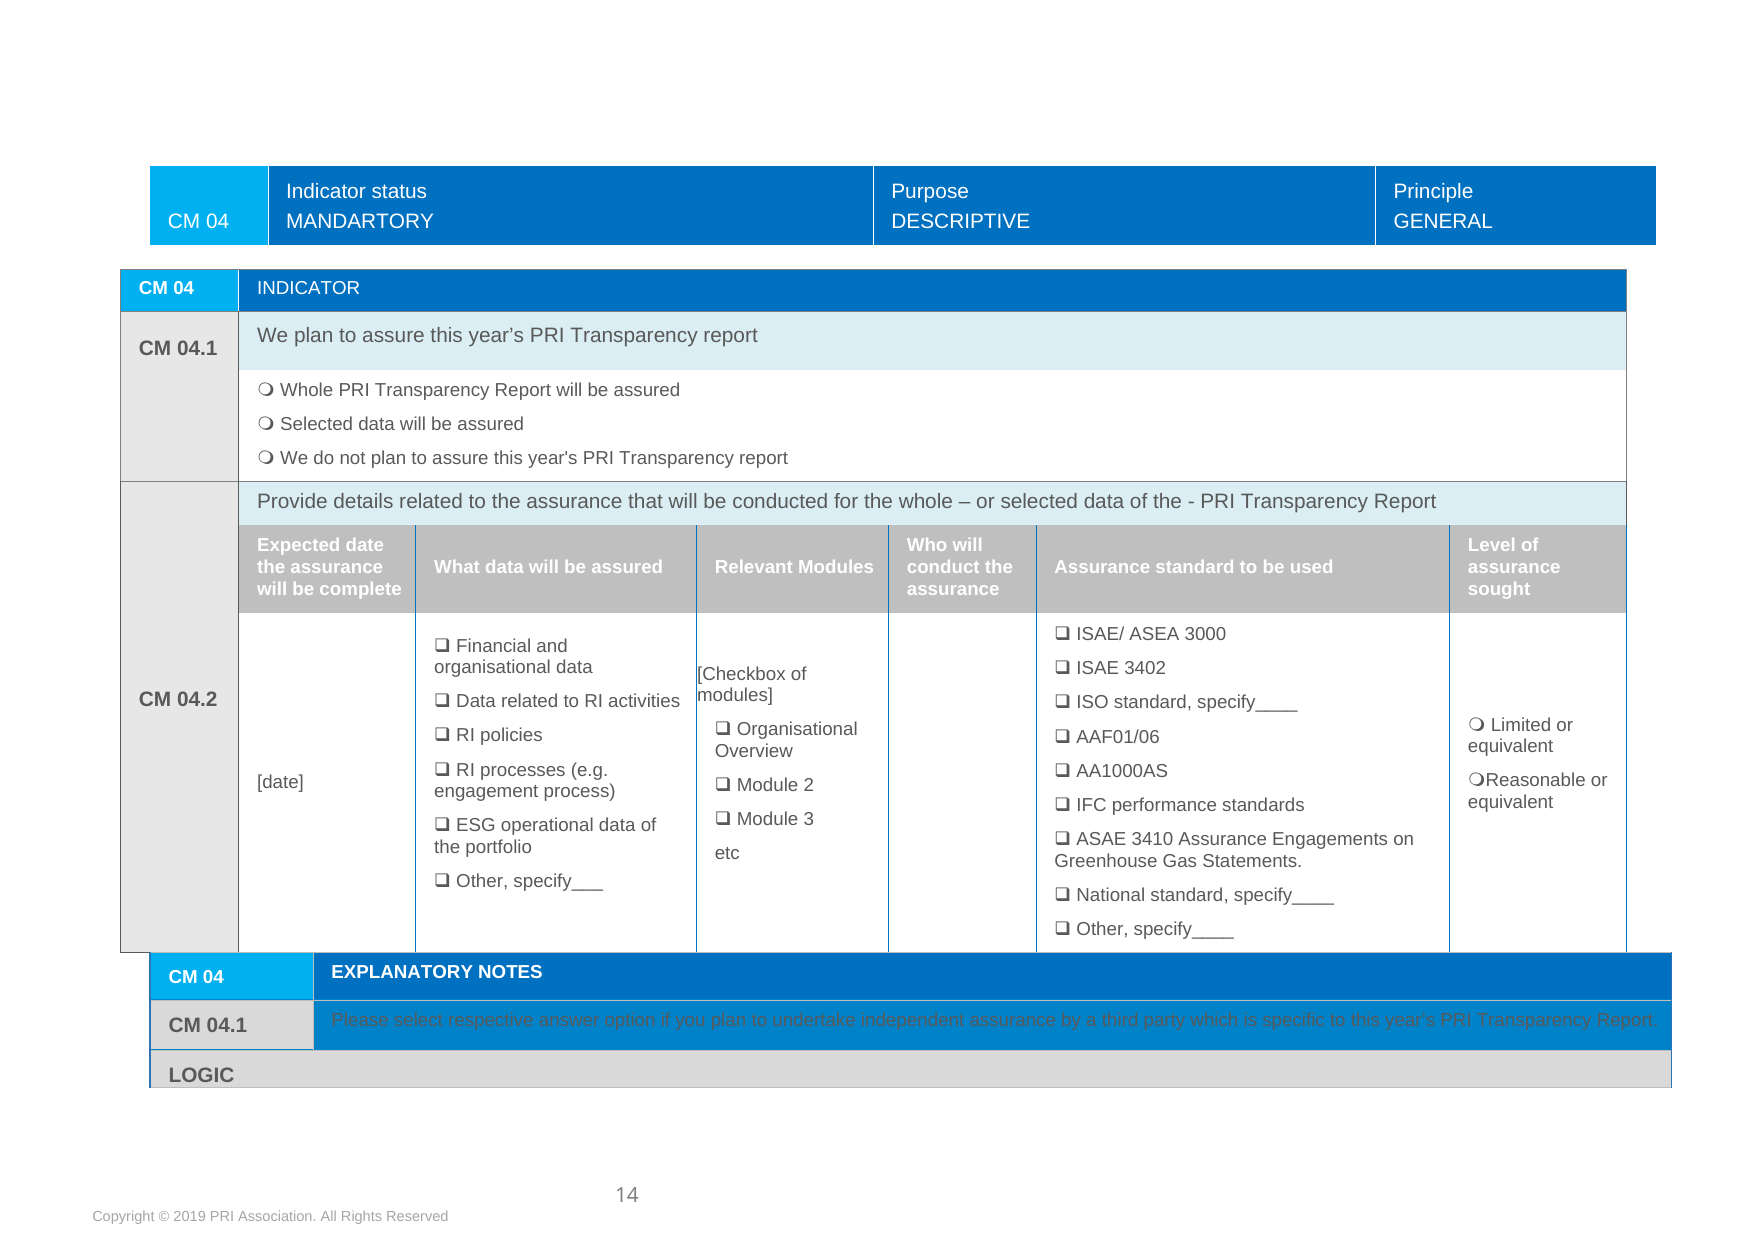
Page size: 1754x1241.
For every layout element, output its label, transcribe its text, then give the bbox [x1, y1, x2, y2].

table_cell Assurance standard to be used [1037, 526, 1449, 611]
table_cell CM 04 [150, 203, 268, 245]
table_cell Limited or equivalent Reasonable or equivalent [1450, 613, 1626, 952]
table_cell Relevant Modules [697, 526, 888, 611]
table_cell DESCRIPTIVE [874, 203, 1375, 245]
table_cell What data will be assured [416, 526, 696, 611]
table_cell CM 04.1 [151, 1001, 313, 1049]
table_cell Whole PRI Transparency Report will be assured Selected data will be assured We do not plan to assure this year's PRI Transparency report [239, 370, 1626, 481]
table_header EXPLANATORY NOTES [314, 953, 1671, 999]
table_header Purpose [874, 166, 1375, 203]
table_header Indicator status [269, 166, 873, 203]
table_cell GENERAL [1376, 203, 1656, 245]
table_cell CM 04.1 [121, 312, 238, 370]
table_header CM 04 [151, 953, 313, 999]
table_cell [Checkbox of modules] Organisational Overview Module 2 Module 3 etc [697, 613, 888, 952]
table_cell [121, 370, 238, 481]
table_cell ISAE/ ASEA 3000 ISAE 3402 ISO standard, specify____ AAF01/06 AA1000AS IFC performance standards ASAE 3410 Assurance Engagements on Greenhouse Gas Statements. National standard, specify____ Other, specify____ [1037, 613, 1449, 952]
table_cell Level of assurance sought [1450, 526, 1626, 611]
table_cell Provide details related to the assurance that will be conducted for the whole – or selected data of the - PRI Transparency Report [239, 482, 1626, 525]
table_cell Please select respective answer option if you plan to undertake independent assurance by a third party which is specific to this year’s PRI Transparency Report. [314, 1001, 1671, 1049]
table_header INDICATOR [239, 270, 1626, 311]
table_cell [date] [239, 613, 415, 952]
table_cell MANDARTORY [269, 203, 873, 245]
table_cell [889, 613, 1036, 952]
table_cell Expected date the assurance will be complete [239, 526, 415, 611]
table_cell Financial and organisational data Data related to RI activities RI policies RI processes (e.g. engagement process) ESG operational data of the portfolio Other, specify___ [416, 613, 696, 952]
table_cell We plan to assure this year’s PRI Transparency report [239, 312, 1626, 370]
table_header CM 04 [121, 270, 238, 311]
table_header [150, 166, 268, 203]
table_header Principle [1376, 166, 1656, 203]
table_cell CM 04.2 [121, 482, 238, 952]
table_cell Who will conduct the assurance [889, 526, 1036, 611]
table_cell LOGIC [151, 1051, 1671, 1087]
